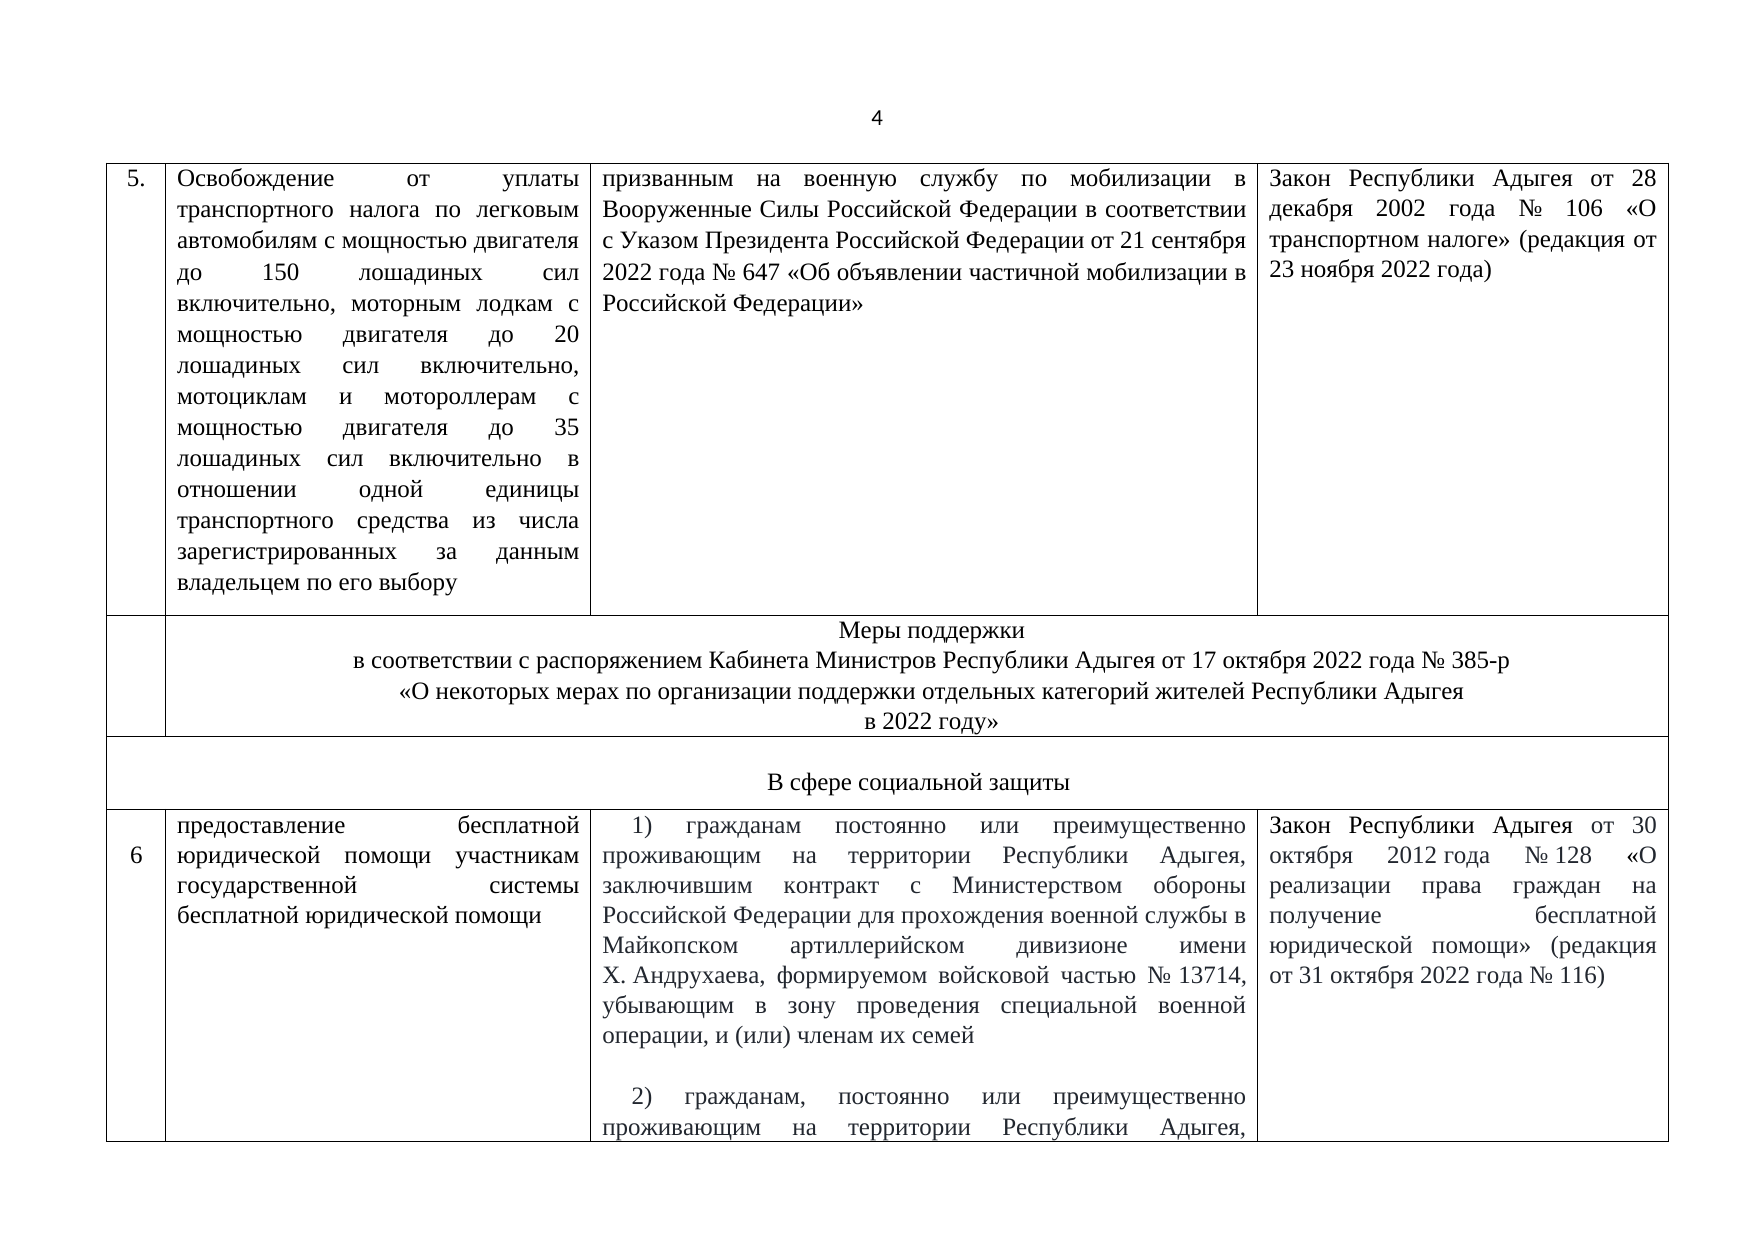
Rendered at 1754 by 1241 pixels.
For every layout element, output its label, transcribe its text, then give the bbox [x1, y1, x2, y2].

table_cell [591, 810, 1257, 1141]
table_cell призванным на военную службу по мобилизации в Вооруженные Силы Российской Федерации в соответствии с Указом Президента Российской Федерации от 21 сентября 2022 года № 647 «Об объявлении частичной мобилизации в Российской Федерации» [591, 164, 1257, 614]
table_cell 5. [107, 164, 165, 614]
table_cell 6 [107, 810, 165, 1141]
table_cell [1258, 810, 1668, 1141]
table_cell В сфере социальной защиты [107, 737, 1668, 809]
table_cell Закон Республики Адыгея от 28 декабря 2002 года № 106 «О транспортном налоге» (редакция от 23 ноября 2022 года) [1258, 164, 1668, 614]
table_cell [107, 616, 165, 736]
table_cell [166, 810, 590, 1141]
table_cell Меры поддержки в соответствии с распоряжением Кабинета Министров Республики Адыгея от 17 октября 2022 года № 385-р «О некоторых мерах по организации поддержки отдельных категорий жителей Республики Адыгея в 2022 году» [166, 616, 1668, 736]
table_cell Освобождение от уплаты транспортного налога по легковым автомобилям с мощностью двигателя до 150 лошадиных сил включительно, моторным лодкам с мощностью двигателя до 20 лошадиных сил включительно, мотоциклам и мотороллерам с мощностью двигателя до 35 лошадиных сил включительно в отношении одной единицы транспортного средства из числа зарегистрированных за данным владельцем по его выбору [166, 164, 590, 614]
